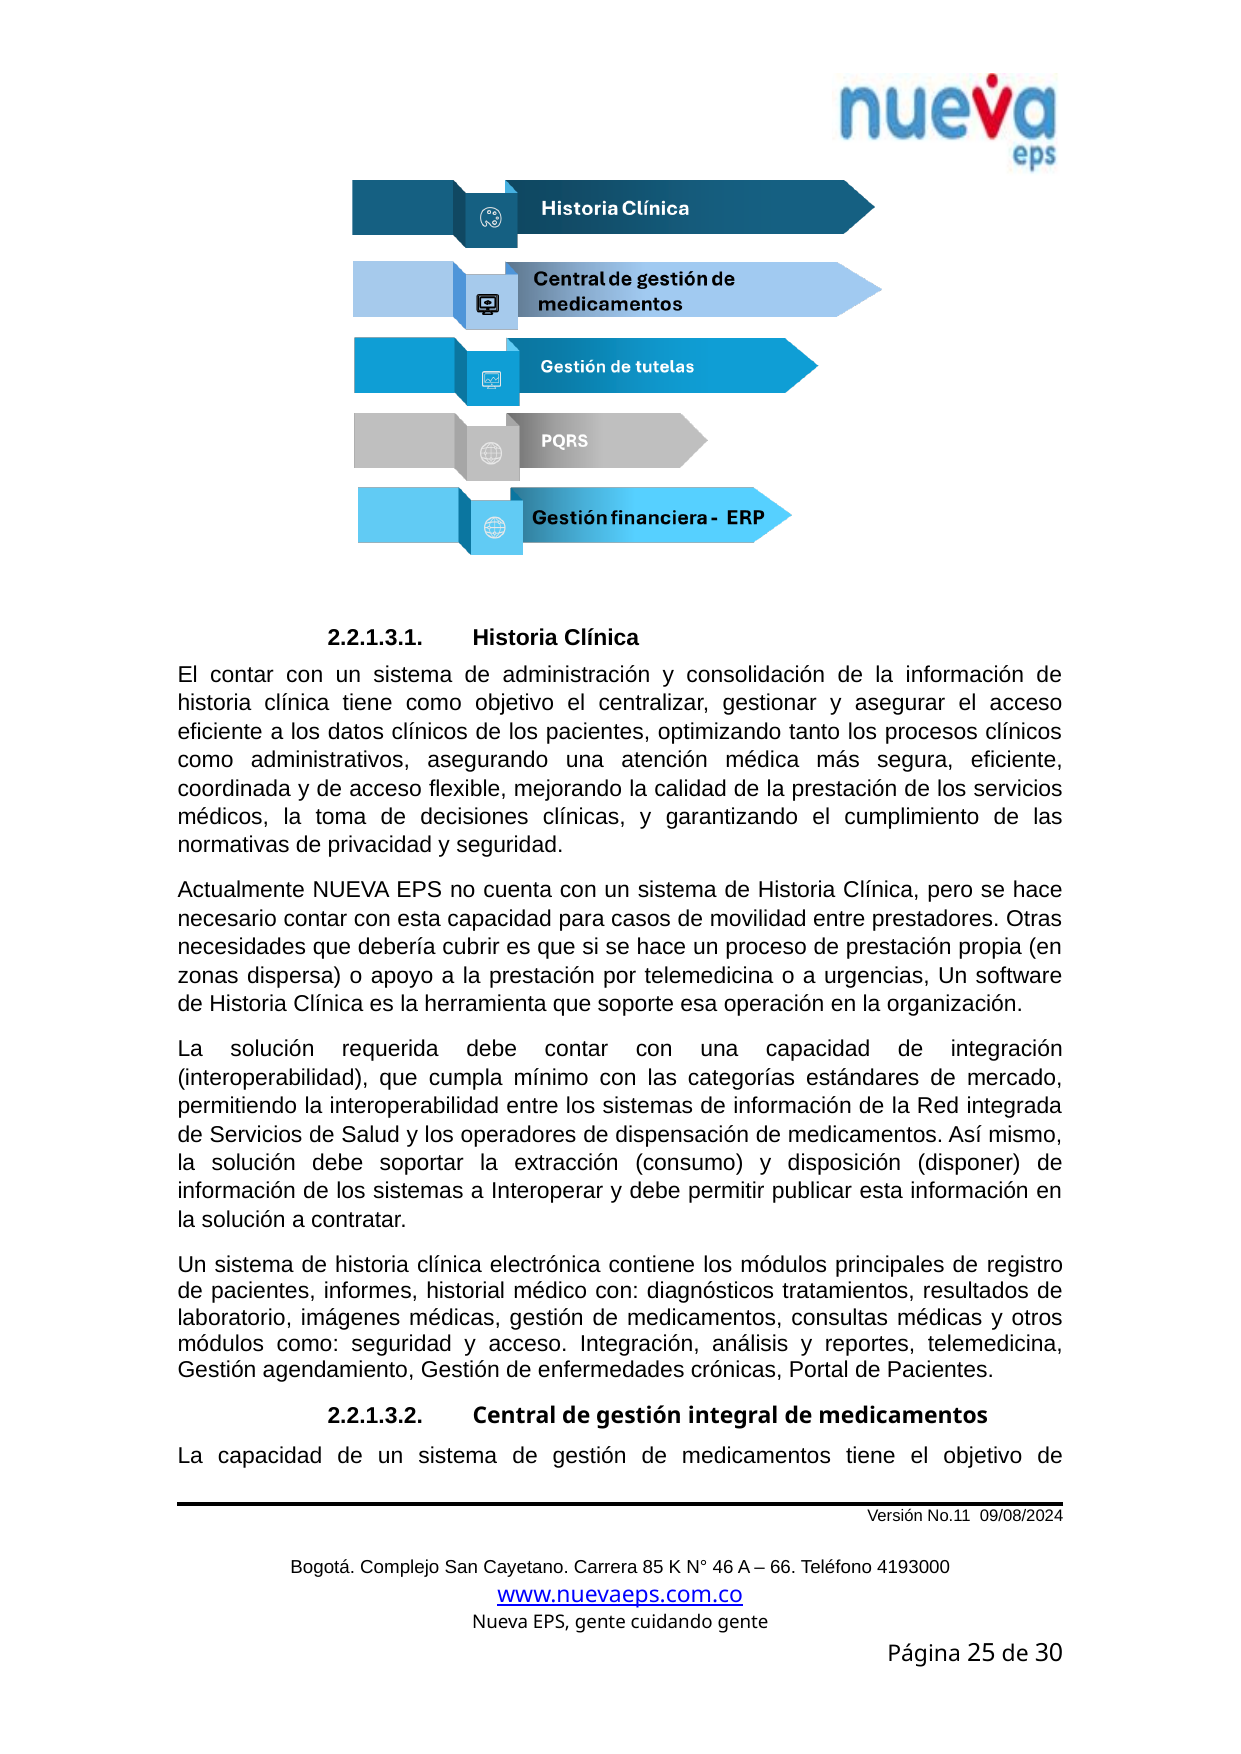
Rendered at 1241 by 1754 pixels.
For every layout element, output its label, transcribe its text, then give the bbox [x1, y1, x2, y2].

text Un sistema de historia clínica electrónica contiene los módulos principales de registro de pacientes, informes, historial médico con: diagnósticos tratamientos, resultados de laboratorio, imágenes médicas, gestión de medicamentos, consultas médicas y otros módulos como: seguridad y acceso. Integración, análisis y reportes, telemedicina, Gestión agendamiento, Gestión de enfermedades crónicas, Portal de Pacientes. [177, 1251, 1063, 1383]
picture [352, 73, 1063, 555]
text La solución requerida debe contar con una capacidad de integración (interoperabilidad), que cumpla mínimo con las categorías estándares de mercado, permitiendo la interoperabilidad entre los sistemas de información de la Red integrada de Servicios de Salud y los operadores de dispensación de medicamentos. Así mismo, la solución debe soportar la extracción (consumo) y disposición (disponer) de información de los sistemas a Interoperar y debe permitir publicar esta información en la solución a contratar. [177, 1035, 1063, 1232]
subtitle Central de gestión integral de medicamentos [327, 1399, 1063, 1431]
text Actualmente NUEVA EPS no cuenta con un sistema de Historia Clínica, pero se hace necesario contar con esta capacidad para casos de movilidad entre prestadores. Otras necesidades que debería cubrir es que si se hace un proceso de prestación propia (en zonas dispersa) o apoyo a la prestación por telemedicina o a urgencias, Un software de Historia Clínica es la herramienta que soporte esa operación en la organización. [177, 876, 1063, 1017]
text El contar con un sistema de administración y consolidación de la información de historia clínica tiene como objetivo el centralizar, gestionar y asegurar el acceso eficiente a los datos clínicos de los pacientes, optimizando tanto los procesos clínicos como administrativos, asegurando una atención médica más segura, eficiente, coordinada y de acceso flexible, mejorando la calidad de la prestación de los servicios médicos, la toma de decisiones clínicas, y garantizando el cumplimiento de las normativas de privacidad y seguridad. [177, 661, 1063, 858]
subtitle Historia Clínica [327, 624, 1063, 650]
